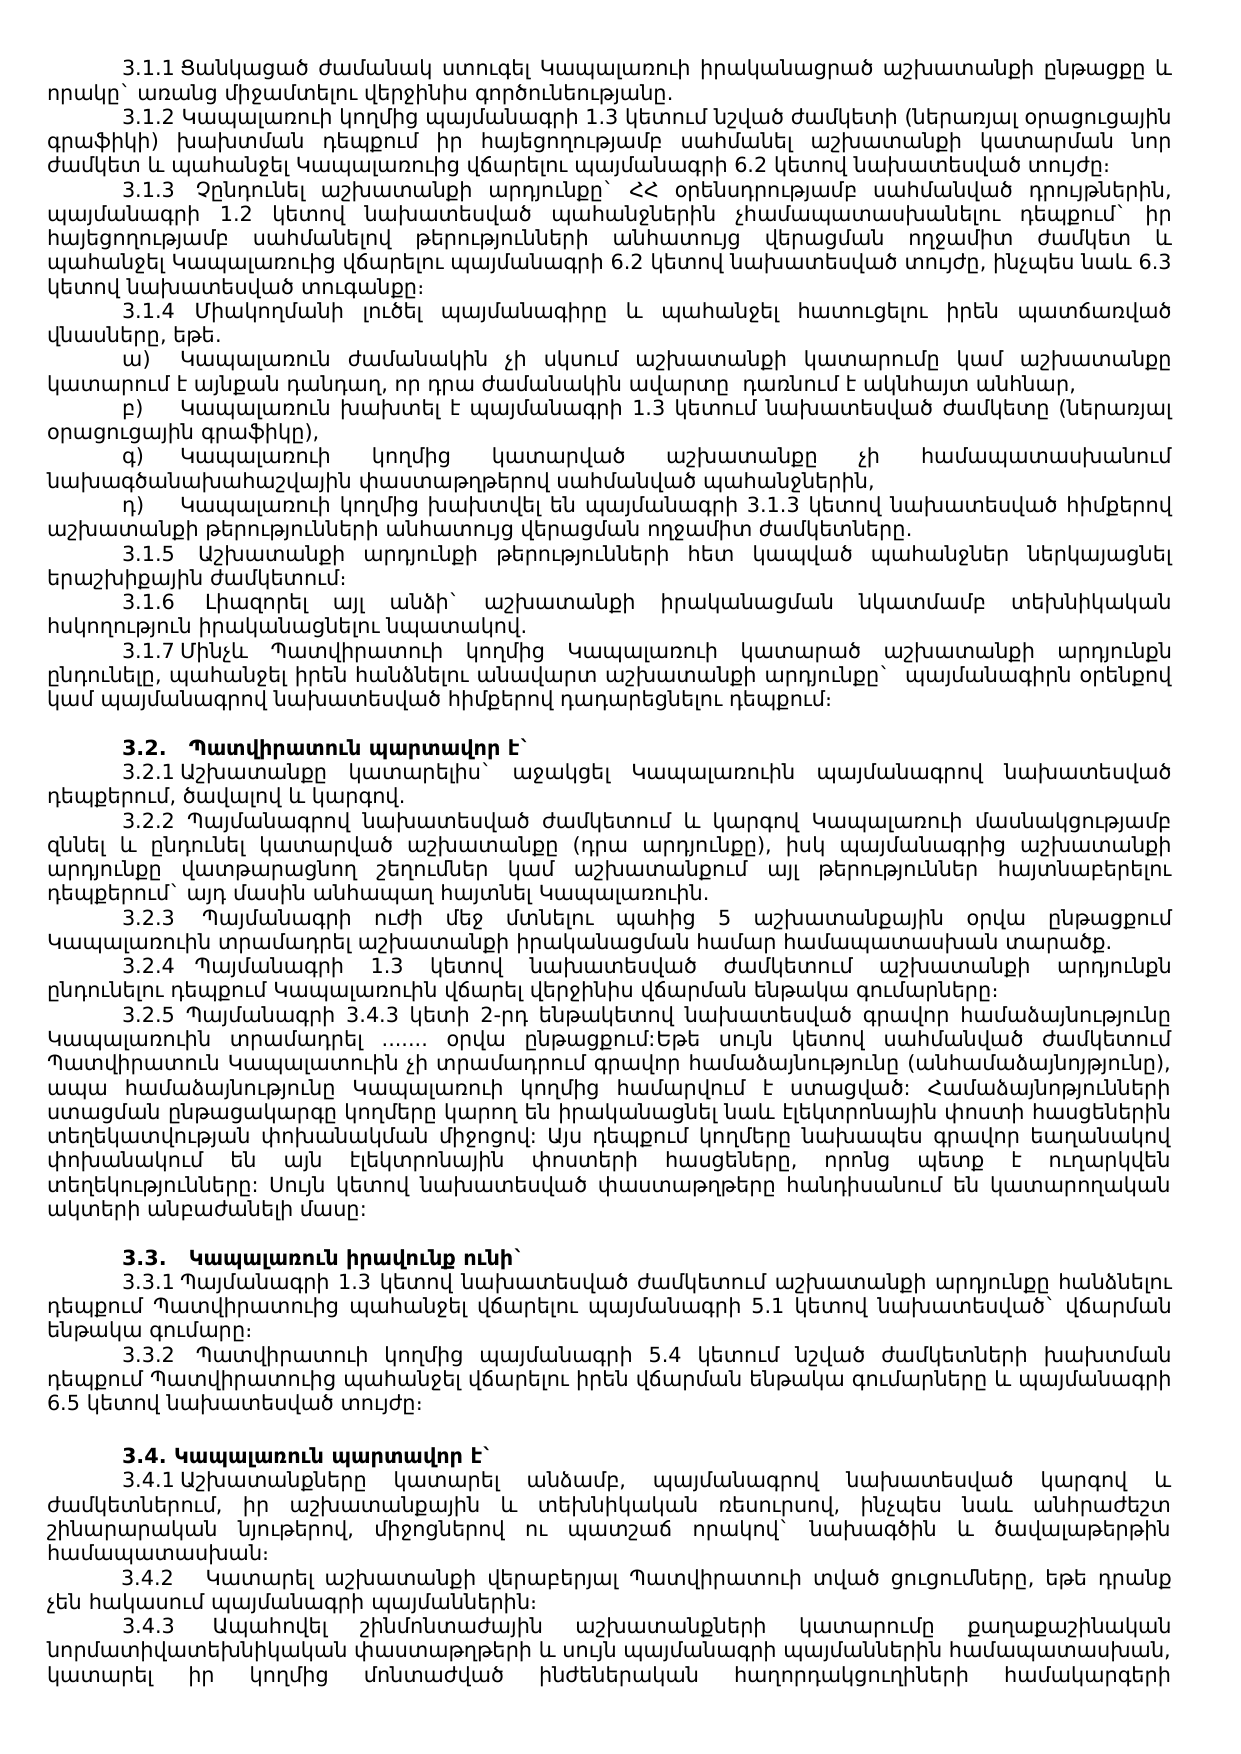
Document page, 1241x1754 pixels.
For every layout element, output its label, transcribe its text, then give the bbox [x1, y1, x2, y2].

text 3.1.6 Լիազորել այլ անձի` աշխատանքի իրականացման նկատմամբ տեխնիկական հսկողություն իրականացնելու նպատակով. [47, 590, 1172, 639]
text 3.4.1 Աշխատանքները կատարել անձամբ, պայմանագրով նախատեսված կարգով և ժամկետներում, իր աշխատանքային և տեխնիկական ռեսուրսով, ինչպես նաև անհրաժեշտ շինարարական նյութերով, միջոցներով ու պատշաճ որակով` նախագծին և ծավալաթերթին համապատասխան։ [47, 1468, 1172, 1566]
text 3.1.3 Չընդունել աշխատանքի արդյունքը` ՀՀ օրենսդրությամբ սահմանված դրույթներին, պայմանագրի 1.2 կետով նախատեսված պահանջներին չհամապատասխանելու դեպքում` իր հայեցողությամբ սահմանելով թերությունների անհատույց վերացման ողջամիտ ժամկետ և պահանջել Կապալառուից վճարելու պայմանագրի 6.2 կետով նախատեսված տույժը, ինչպես նաև 6.3 կետով նախատեսված տուգանքը։ [47, 178, 1172, 299]
text 3.3. Կապալառուն իրավունք ունի` [47, 1246, 1172, 1270]
text 3.1.4 Միակողմանի լուծել պայմանագիրը և պահանջել հատուցելու իրեն պատճառված վնասները, եթե. [47, 299, 1172, 347]
text գ) Կապալառուի կողմից կատարված աշխատանքը չի համապատասխանում նախագծանախահաշվային փաստաթղթերով սահմանված պահանջներին, [47, 444, 1172, 493]
text 3.2.2 Պայմանագրով նախատեսված ժամկետում և կարգով Կապալառուի մասնակցությամբ զննել և ընդունել կատարված աշխատանքը (դրա արդյունքը), իսկ պայմանագրից աշխատանքի արդյունքը վատթարացնող շեղումներ կամ աշխատանքում այլ թերություններ հայտնաբերելու դեպքերում` այդ մասին անհապաղ հայտնել Կապալառուին. [47, 809, 1172, 906]
text 3.2.4 Պայմանագրի 1.3 կետով նախատեսված ժամկետում աշխատանքի արդյունքն ընդունելու դեպքում Կապալառուին վճարել վերջինիս վճարման ենթակա գումարները։ [47, 954, 1172, 1003]
text 3.1.1 Ցանկացած ժամանակ ստուգել Կապալառուի իրականացրած աշխատանքի ընթացքը և որակը` առանց միջամտելու վերջինիս գործունեությանը. [47, 56, 1172, 105]
text 3.2.1 Աշխատանքը կատարելիս` աջակցել Կապալառուին պայմանագրով նախատեսված դեպքերում, ծավալով և կարգով. [47, 760, 1172, 809]
text 3.3.2 Պատվիրատուի կողմից պայմանագրի 5.4 կետում նշված ժամկետների խախտման դեպքում Պատվիրատուից պահանջել վճարելու իրեն վճարման ենթակա գումարները և պայմանագրի 6.5 կետով նախատեսված տույժը։ [47, 1343, 1172, 1415]
text 3.2.5 Պայմանագրի 3.4.3 կետի 2-րդ ենթակետով նախատեսված գրավոր համաձայնությունը Կապալառուին տրամադրել ....... օրվա ընթացքում:Եթե սույն կետով սահմանված ժամկետում Պատվիրատուն Կապալատուին չի տրամադրում գրավոր համաձայնությունը (անհամաձայնոյթյունը), ապա համաձայնությունը Կապալառուի կողմից համարվում է ստացված: Համաձայնոթյունների ստացման ընթացակարգը կողմերը կարող են իրականացնել նաև էլեկտրոնային փոստի հասցեներին տեղեկատվության փոխանակման միջոցով: Այս դեպքում կողմերը նախապես գրավոր եաղանակով փոխանակում են այն էլեկտրոնային փոստերի հասցեները, որոնց պետք է ուղարկվեն տեղեկությունները: Սույն կետով նախատեսված փաստաթղթերը հանդիսանում են կատարողական ակտերի անբաժանելի մասը: [47, 1003, 1172, 1221]
text բ) Կապալառուն խախտել է պայմանագրի 1.3 կետում նախատեսված ժամկետը (ներառյալ օրացուցային գրաֆիկը), [47, 396, 1172, 444]
text ա) Կապալառուն ժամանակին չի սկսում աշխատանքի կատարումը կամ աշխատանքը կատարում է այնքան դանդաղ, որ դրա ժամանակին ավարտը դառնում է ակնհայտ անհնար, [47, 347, 1172, 396]
text դ) Կապալառուի կողմից խախտվել են պայմանագրի 3.1.3 կետով նախատեսված հիմքերով աշխատանքի թերությունների անհատույց վերացման ողջամիտ ժամկետները. [47, 493, 1172, 542]
text 3.1.7 Մինչև Պատվիրատուի կողմից Կապալառուի կատարած աշխատանքի արդյունքն ընդունելը, պահանջել իրեն հանձնելու անավարտ աշխատանքի արդյունքը` պայմանագիրն օրենքով կամ պայմանագրով նախատեսված հիմքերով դադարեցնելու դեպքում։ [47, 639, 1172, 712]
text 3.4.2 Կատարել աշխատանքի վերաբերյալ Պատվիրատուի տված ցուցումները, եթե դրանք չեն հակասում պայմանագրի պայմաններին։ [47, 1566, 1172, 1614]
text 3.2. Պատվիրատուն պարտավոր է` [47, 736, 1172, 760]
text 3.3.1 Պայմանագրի 1.3 կետով նախատեսված ժամկետում աշխատանքի արդյունքը հանձնելու դեպքում Պատվիրատուից պահանջել վճարելու պայմանագրի 5.1 կետով նախատեսված` վճարման ենթակա գումարը։ [47, 1270, 1172, 1343]
text 3.4. Կապալառուն պարտավոր է` [47, 1444, 1172, 1468]
text 3.1.2 Կապալառուի կողմից պայմանագրի 1.3 կետում նշված ժամկետի (ներառյալ օրացուցային գրաֆիկի) խախտման դեպքում իր հայեցողությամբ սահմանել աշխատանքի կատարման նոր ժամկետ և պահանջել Կապալառուից վճարելու պայմանագրի 6.2 կետով նախատեսված տույժը։ [47, 105, 1172, 178]
text 3.2.3 Պայմանագրի ուժի մեջ մտնելու պահից 5 աշխատանքային օրվա ընթացքում Կապալառուին տրամադրել աշխատանքի իրականացման համար համապատասխան տարածք. [47, 906, 1172, 954]
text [47, 1614, 1172, 1687]
text 3.1.5 Աշխատանքի արդյունքի թերությունների հետ կապված պահանջներ ներկայացնել երաշխիքային ժամկետում։ [47, 542, 1172, 590]
